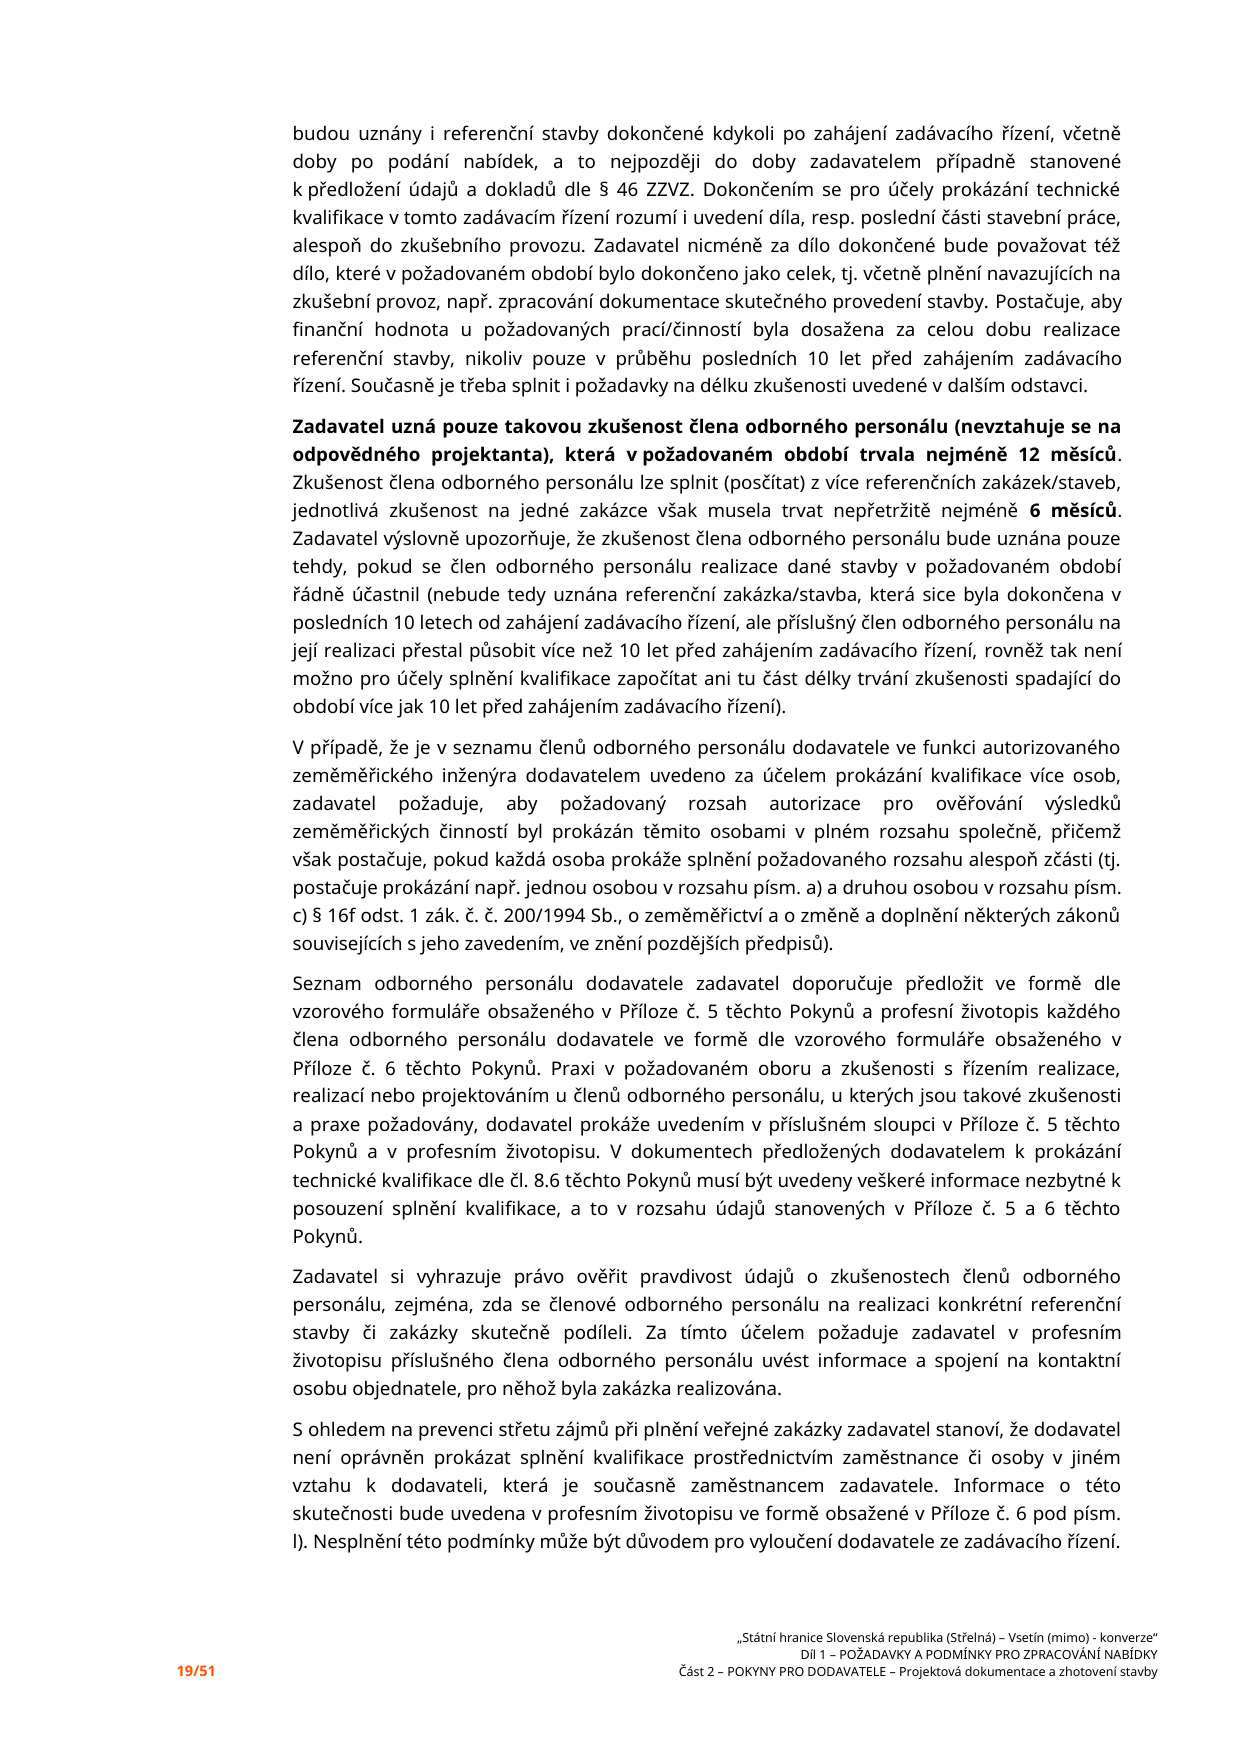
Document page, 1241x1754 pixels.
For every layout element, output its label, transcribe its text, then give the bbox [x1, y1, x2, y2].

text V případě, že je v seznamu členů odborného personálu dodavatele ve funkci autorizovaného zeměměřického inženýra dodavatelem uvedeno za účelem prokázání kvalifikace více osob, zadavatel požaduje, aby požadovaný rozsah autorizace pro ověřování výsledků zeměměřických činností byl prokázán těmito osobami v plném rozsahu společně, přičemž však postačuje, pokud každá osoba prokáže splnění požadovaného rozsahu alespoň zčásti (tj. postačuje prokázání např. jednou osobou v rozsahu písm. a) a druhou osobou v rozsahu písm. c) § 16f odst. 1 zák. č. č. 200/1994 Sb., o zeměměřictví a o změně a doplnění některých zákonů souvisejících s jeho zavedením, ve znění pozdějších předpisů). [292, 734, 1122, 956]
text Zadavatel si vyhrazuje právo ověřit pravdivost údajů o zkušenostech členů odborného personálu, zejména, zda se členové odborného personálu na realizaci konkrétní referenční stavby či zakázky skutečně podíleli. Za tímto účelem požaduje zadavatel v profesním životopisu příslušného člena odborného personálu uvést informace a spojení na kontaktní osobu objednatele, pro něhož byla zakázka realizována. [292, 1263, 1122, 1401]
text Seznam odborného personálu dodavatele zadavatel doporučuje předložit ve formě dle vzorového formuláře obsaženého v Příloze č. 5 těchto Pokynů a profesní životopis každého člena odborného personálu dodavatele ve formě dle vzorového formuláře obsaženého v Příloze č. 6 těchto Pokynů. Praxi v požadovaném oboru a zkušenosti s řízením realizace, realizací nebo projektováním u členů odborného personálu, u kterých jsou takové zkušenosti a praxe požadovány, dodavatel prokáže uvedením v příslušném sloupci v Příloze č. 5 těchto Pokynů a v profesním životopisu. V dokumentech předložených dodavatelem k prokázání technické kvalifikace dle čl. 8.6 těchto Pokynů musí být uvedeny veškeré informace nezbytné k posouzení splnění kvalifikace, a to v rozsahu údajů stanovených v Příloze č. 5 a 6 těchto Pokynů. [292, 971, 1122, 1248]
text S ohledem na prevenci střetu zájmů při plnění veřejné zakázky zadavatel stanoví, že dodavatel není oprávněn prokázat splnění kvalifikace prostřednictvím zaměstnance či osoby v jiném vztahu k dodavateli, která je současně zaměstnancem zadavatele. Informace o této skutečnosti bude uvedena v profesním životopisu ve formě obsažené v Příloze č. 6 pod písm. l). Nesplnění této podmínky může být důvodem pro vyloučení dodavatele ze zadávacího řízení. [292, 1416, 1122, 1554]
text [292, 121, 1122, 398]
text Zadavatel uzná pouze takovou zkušenost člena odborného personálu (nevztahuje se na odpovědného projektanta), která v požadovaném období trvala nejméně 12 měsíců. Zkušenost člena odborného personálu lze splnit (posčítat) z více referenčních zakázek/staveb, jednotlivá zkušenost na jedné zakázce však musela trvat nepřetržitě nejméně 6 měsíců. Zadavatel výslovně upozorňuje, že zkušenost člena odborného personálu bude uznána pouze tehdy, pokud se člen odborného personálu realizace dané stavby v požadovaném období řádně účastnil (nebude tedy uznána referenční zakázka/stavba, která sice byla dokončena v posledních 10 letech od zahájení zadávacího řízení, ale příslušný člen odborného personálu na její realizaci přestal působit více než 10 let před zahájením zadávacího řízení, rovněž tak není možno pro účely splnění kvalifikace započítat ani tu část délky trvání zkušenosti spadající do období více jak 10 let před zahájením zadávacího řízení). [292, 413, 1122, 719]
